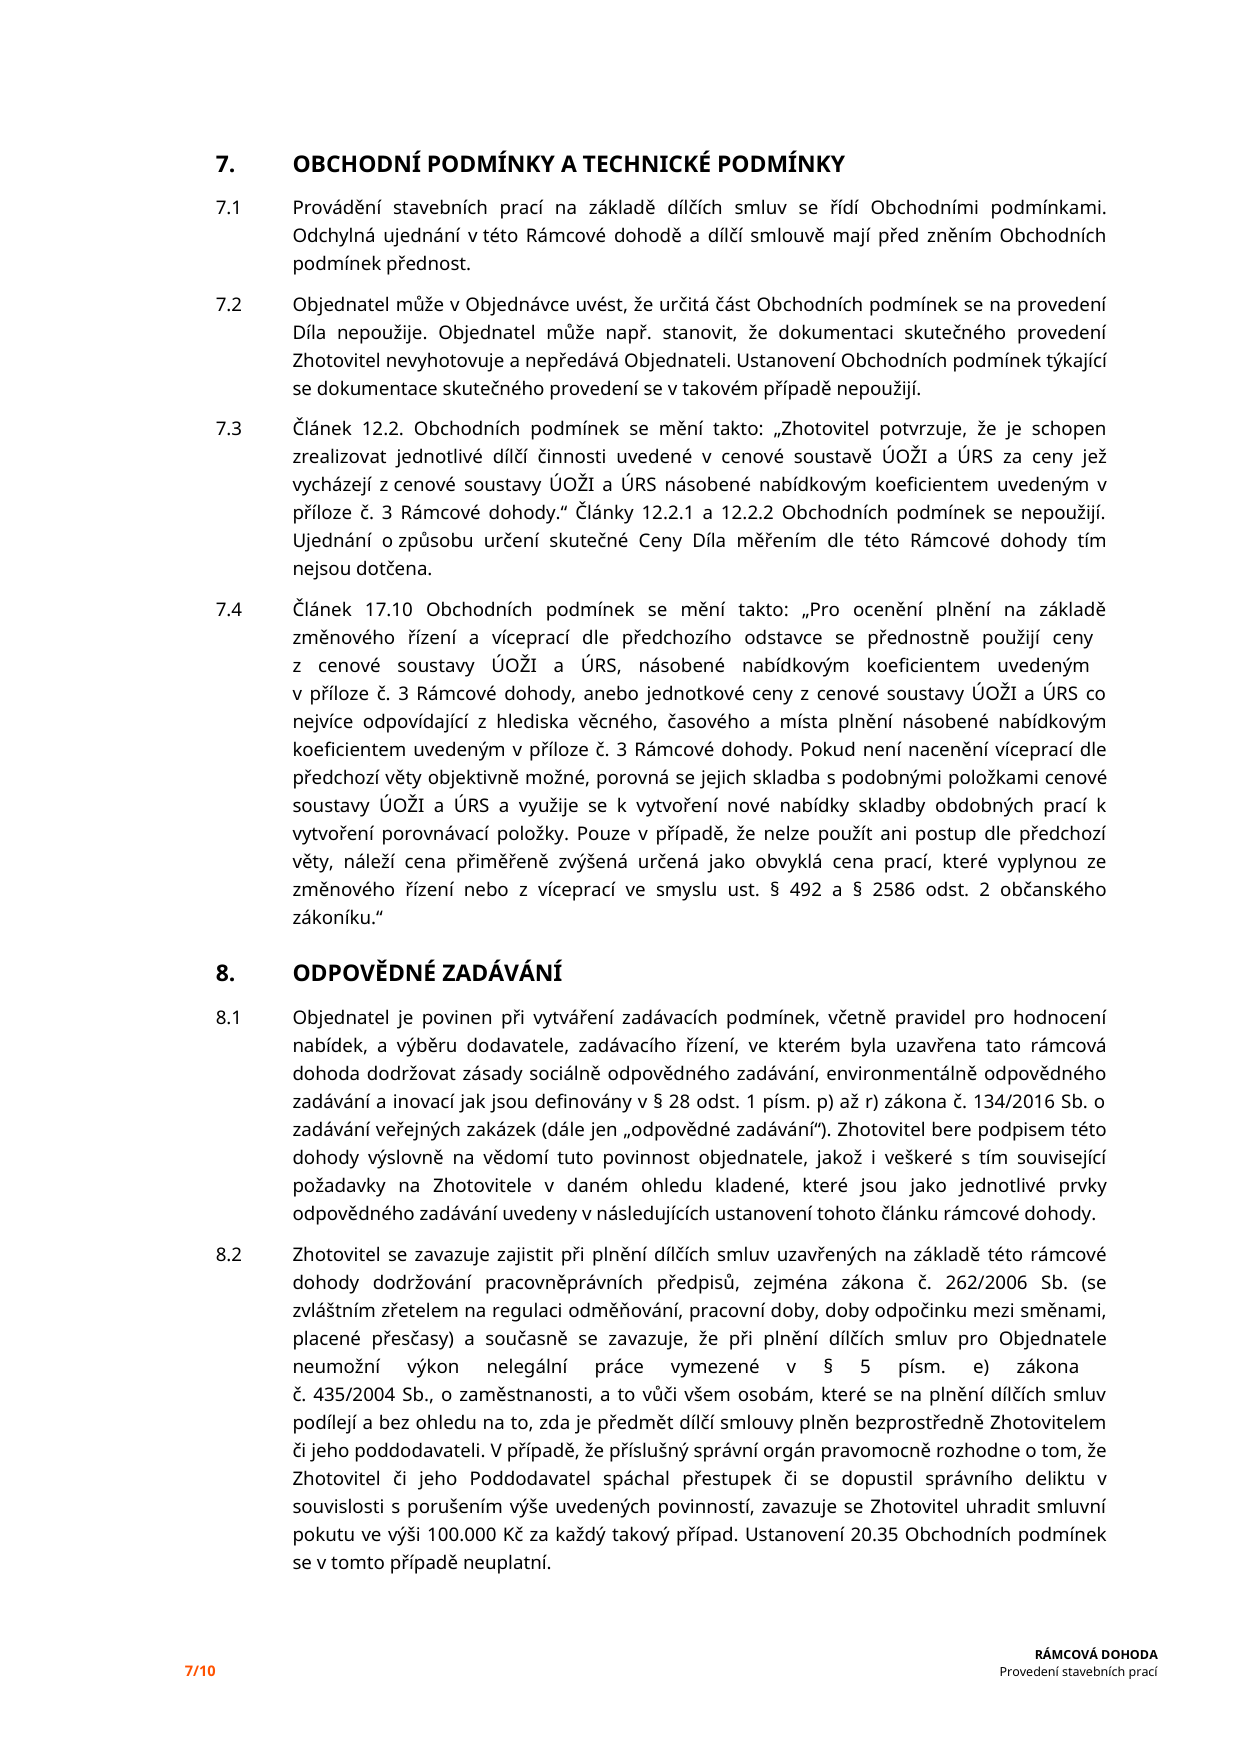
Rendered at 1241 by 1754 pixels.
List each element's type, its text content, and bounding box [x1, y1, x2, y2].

text Objednatel je povinen při vytváření zadávacích podmínek, včetně pravidel pro hodnocení nabídek, a výběru dodavatele, zadávacího řízení, ve kterém byla uzavřena tato rámcová dohoda dodržovat zásady sociálně odpovědného zadávání, environmentálně odpovědného zadávání a inovací jak jsou definovány v § 28 odst. 1 písm. p) až r) zákona č. 134/2016 Sb. o zadávání veřejných zakázek (dále jen „odpovědné zadávání“). Zhotovitel bere podpisem této dohody výslovně na vědomí tuto povinnost objednatele, jakož i veškeré s tím související požadavky na Zhotovitele v daném ohledu kladené, které jsou jako jednotlivé prvky odpovědného zadávání uvedeny v následujících ustanovení tohoto článku rámcové dohody. [216, 1004, 1107, 1226]
text Objednatel může v Objednávce uvést, že určitá část Obchodních podmínek se na provedení Díla nepoužije. Objednatel může např. stanovit, že dokumentaci skutečného provedení Zhotovitel nevyhotovuje a nepředává Objednateli. Ustanovení Obchodních podmínek týkající se dokumentace skutečného provedení se v takovém případě nepoužijí. [216, 291, 1107, 401]
text Provádění stavebních prací na základě dílčích smluv se řídí Obchodními podmínkami. Odchylná ujednání v této Rámcové dohodě a dílčí smlouvě mají před zněním Obchodních podmínek přednost. [216, 194, 1107, 276]
text Článek 17.10 Obchodních podmínek se mění takto: „Pro ocenění plnění na základě změnového řízení a víceprací dle předchozího odstavce se přednostně použijí ceny z cenové soustavy ÚOŽI a ÚRS, násobené nabídkovým koeficientem uvedeným v příloze č. 3 Rámcové dohody, anebo jednotkové ceny z cenové soustavy ÚOŽI a ÚRS co nejvíce odpovídající z hlediska věcného, časového a místa plnění násobené nabídkovým koeficientem uvedeným v příloze č. 3 Rámcové dohody. Pokud není nacenění víceprací dle předchozí věty objektivně možné, porovná se jejich skladba s podobnými položkami cenové soustavy ÚOŽI a ÚRS a využije se k vytvoření nové nabídky skladby obdobných prací k vytvoření porovnávací položky. Pouze v případě, že nelze použít ani postup dle předchozí věty, náleží cena přiměřeně zvýšená určená jako obvyklá cena prací, které vyplynou ze změnového řízení nebo z víceprací ve smyslu ust. § 492 a § 2586 odst. 2 občanského zákoníku.“ [216, 596, 1107, 930]
text ODPOVĚDNÉ ZADÁVÁNÍ [216, 957, 1107, 989]
text OBCHODNÍ PODMÍNKY A TECHNICKÉ PODMÍNKY [216, 147, 1107, 179]
text Článek 12.2. Obchodních podmínek se mění takto: „Zhotovitel potvrzuje, že je schopen zrealizovat jednotlivé dílčí činnosti uvedené v cenové soustavě ÚOŽI a ÚRS za ceny jež vycházejí z cenové soustavy ÚOŽI a ÚRS násobené nabídkovým koeficientem uvedeným v příloze č. 3 Rámcové dohody.“ Články 12.2.1 a 12.2.2 Obchodních podmínek se nepoužijí. Ujednání o způsobu určení skutečné Ceny Díla měřením dle této Rámcové dohody tím nejsou dotčena. [216, 416, 1107, 581]
text Zhotovitel se zavazuje zajistit při plnění dílčích smluv uzavřených na základě této rámcové dohody dodržování pracovněprávních předpisů, zejména zákona č. 262/2006 Sb. (se zvláštním zřetelem na regulaci odměňování, pracovní doby, doby odpočinku mezi směnami, placené přesčasy) a současně se zavazuje, že při plnění dílčích smluv pro Objednatele neumožní výkon nelegální práce vymezené v § 5 písm. e) zákona č. 435/2004 Sb., o zaměstnanosti, a to vůči všem osobám, které se na plnění dílčích smluv podílejí a bez ohledu na to, zda je předmět dílčí smlouvy plněn bezprostředně Zhotovitelem či jeho poddodavateli. V případě, že příslušný správní orgán pravomocně rozhodne o tom, že Zhotovitel či jeho Poddodavatel spáchal přestupek či se dopustil správního deliktu v souvislosti s porušením výše uvedených povinností, zavazuje se Zhotovitel uhradit smluvní pokutu ve výši 100.000 Kč za každý takový případ. Ustanovení 20.35 Obchodních podmínek se v tomto případě neuplatní. [216, 1241, 1107, 1575]
